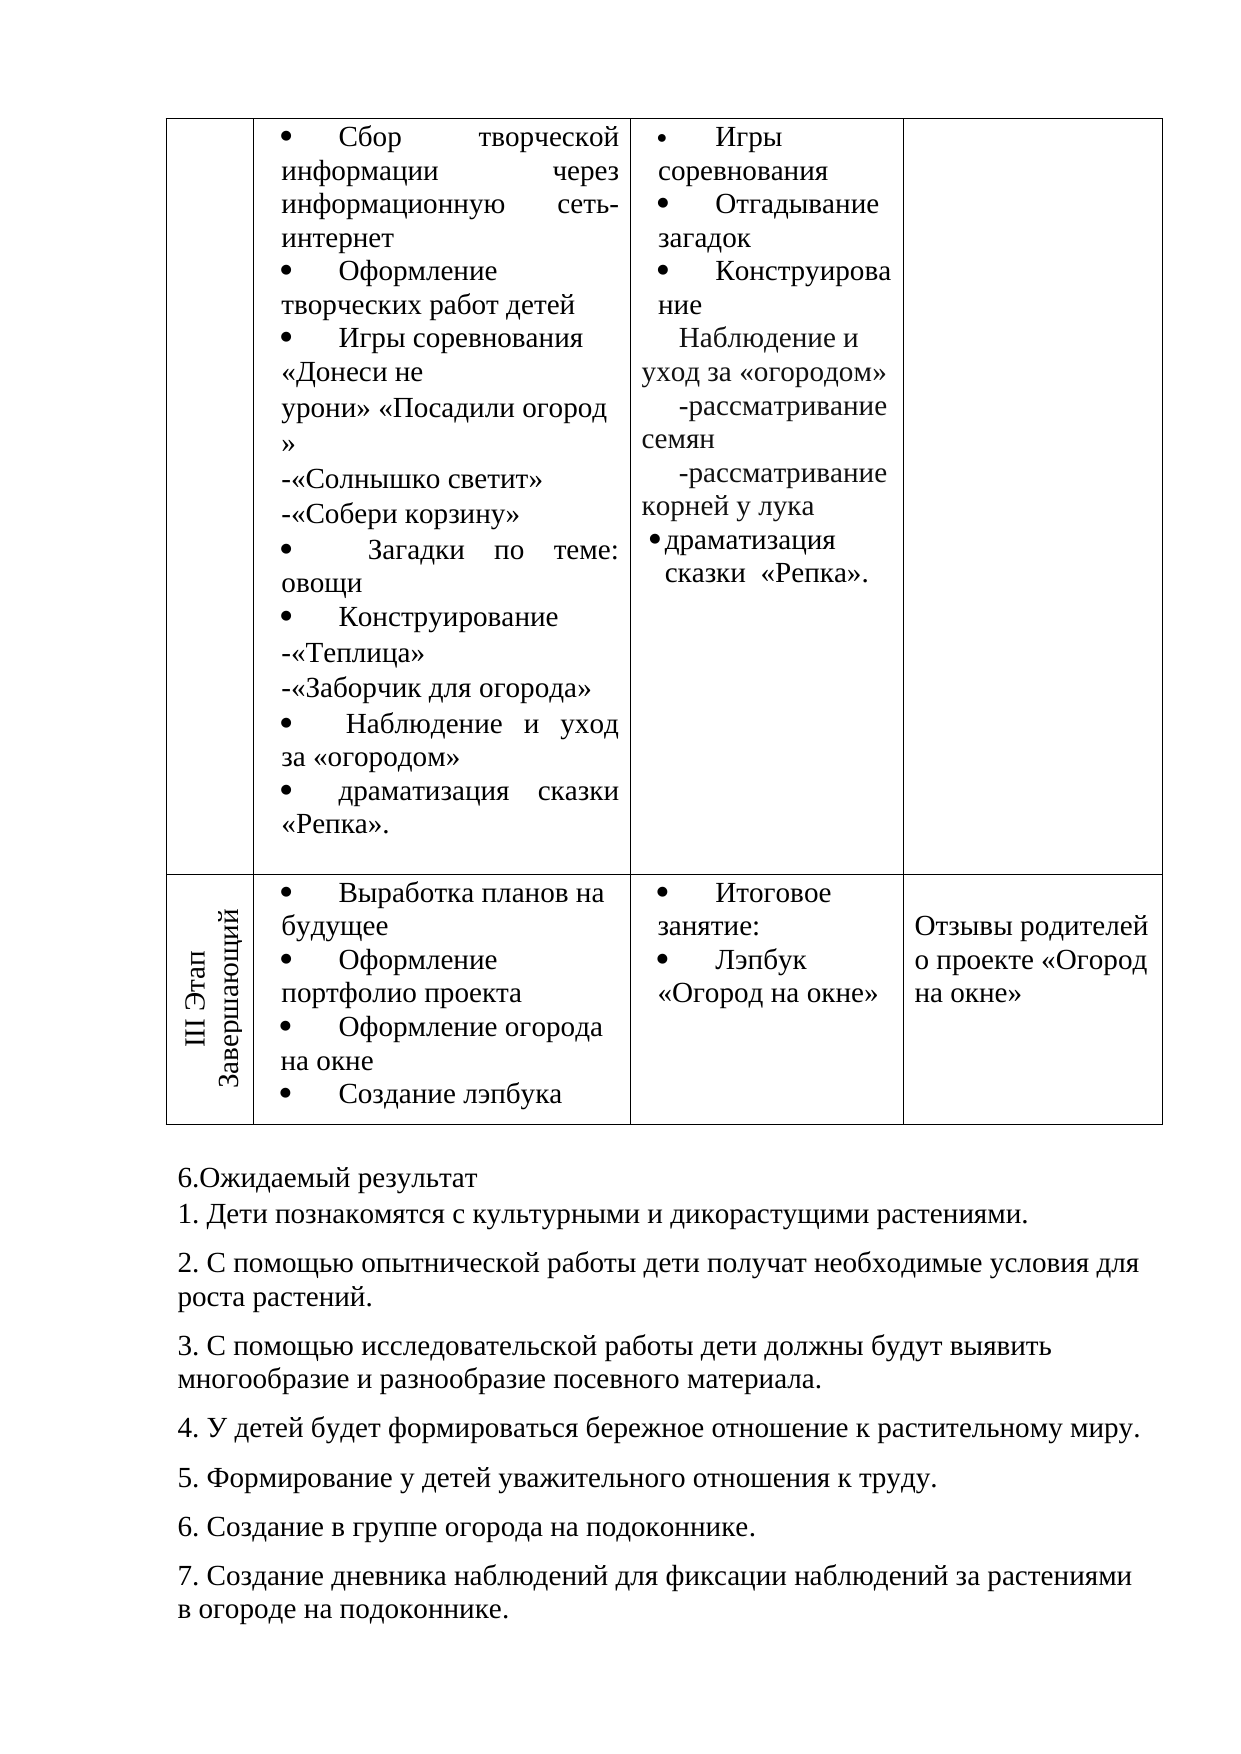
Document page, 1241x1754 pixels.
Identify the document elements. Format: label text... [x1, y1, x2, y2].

table_cell [167, 119, 253, 874]
table_cell Итоговое занятие: Лэпбук «Огород на окне» [631, 875, 903, 1124]
table_cell Отзывы родителей о проекте «Огород на окне» [904, 875, 1162, 1124]
table_cell Выработка планов на будущее Оформление портфолио проекта Оформление огорода на окне Создание лэпбука [254, 875, 630, 1124]
text 6. Создание в группе огорода на подоконнике. [177, 1509, 1152, 1542]
text 3. С помощью исследовательской работы дети должны будут выявить многообразие и разнообразие посевного материала. [177, 1328, 1152, 1395]
text 2. С помощью опытнической работы дети получат необходимые условия для роста растений. [177, 1245, 1152, 1312]
table_cell Сбор творческой информации через информационную сеть-интернет Оформление творческих работ детей Игры соревнования «Донеси не урони» «Посадили огород» -«Солнышко светит» -«Собери корзину» Загадки по теме: овощи Конструирование -«Теплица» -«Заборчик для огорода» Наблюдение и уход за «огородом» драматизация сказки «Репка». [254, 119, 630, 874]
text 4. У детей будет формироваться бережное отношение к растительному миру. [177, 1411, 1152, 1444]
text 5. Формирование у детей уважительного отношения к труду. [177, 1460, 1152, 1493]
table_cell Игры соревнования Отгадывание загадок Конструирование Наблюдение и уход за «огородом» -рассматривание семян -рассматривание корней у лука драматизация сказки «Репка». [631, 119, 903, 874]
text 6.Ожидаемый результат [177, 1161, 1152, 1194]
table_cell III Этап Завершающий [167, 875, 253, 1124]
table_cell [904, 119, 1162, 874]
text 7. Создание дневника наблюдений для фиксации наблюдений за растениями в огороде на подоконнике. [177, 1558, 1152, 1625]
text 1. Дети познакомятся с культурными и дикорастущими растениями. [177, 1196, 1152, 1229]
